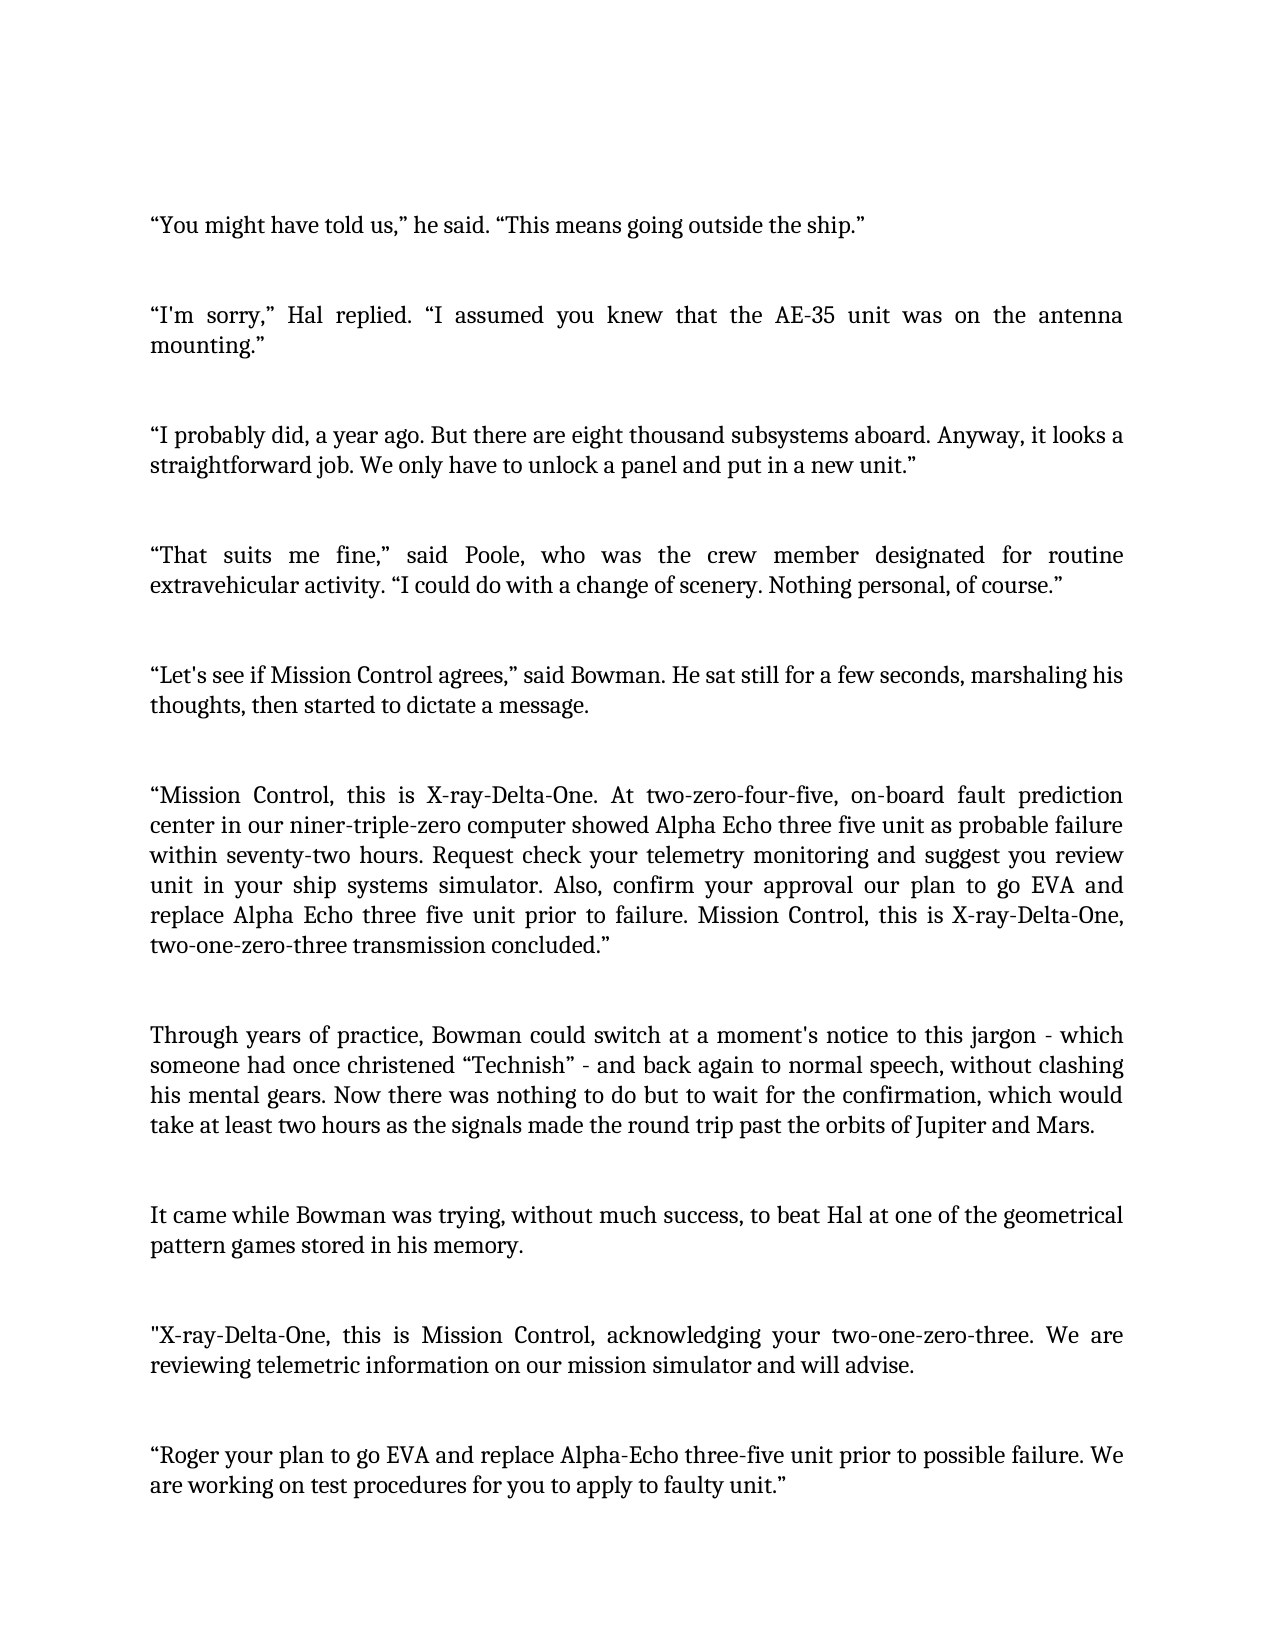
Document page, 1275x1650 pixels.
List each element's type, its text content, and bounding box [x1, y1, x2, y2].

text “I probably did, a year ago. But there are eight thousand subsystems aboard. Anyway, it looks a straightforward job. We only have to unlock a panel and put in a new unit.” [150, 420, 1125, 480]
text "X-ray-Delta-One, this is Mission Control, acknowledging your two-one-zero-three. We are reviewing telemetric information on our mission simulator and will advise. [150, 1320, 1125, 1380]
text “Mission Control, this is X-ray-Delta-One. At two-zero-four-five, on-board fault prediction center in our niner-triple-zero computer showed Alpha Echo three five unit as probable failure within seventy-two hours. Request check your telemetry monitoring and suggest you review unit in your ship systems simulator. Also, confirm your approval our plan to go EVA and replace Alpha Echo three five unit prior to failure. Mission Control, this is X-ray-Delta-One, two-one-zero-three transmission concluded.” [150, 780, 1125, 960]
text Through years of practice, Bowman could switch at a moment's notice to this jargon - which someone had once christened “Technish” - and back again to normal speech, without clashing his mental gears. Now there was nothing to do but to wait for the confirmation, which would take at least two hours as the signals made the round trip past the orbits of Jupiter and Mars. [150, 1020, 1125, 1140]
text It came while Bowman was trying, without much success, to beat Hal at one of the geometrical pattern games stored in his memory. [150, 1200, 1125, 1260]
text “I'm sorry,” Hal replied. “I assumed you knew that the AE-35 unit was on the antenna mounting.” [150, 300, 1125, 360]
text “You might have told us,” he said. “This means going outside the ship.” [150, 210, 1125, 240]
text “Let's see if Mission Control agrees,” said Bowman. He sat still for a few seconds, marshaling his thoughts, then started to dictate a message. [150, 660, 1125, 720]
text “That suits me fine,” said Poole, who was the crew member designated for routine extravehicular activity. “I could do with a change of scenery. Nothing personal, of course.” [150, 540, 1125, 600]
text “Roger your plan to go EVA and replace Alpha-Echo three-five unit prior to possible failure. We are working on test procedures for you to apply to faulty unit.” [150, 1440, 1125, 1500]
